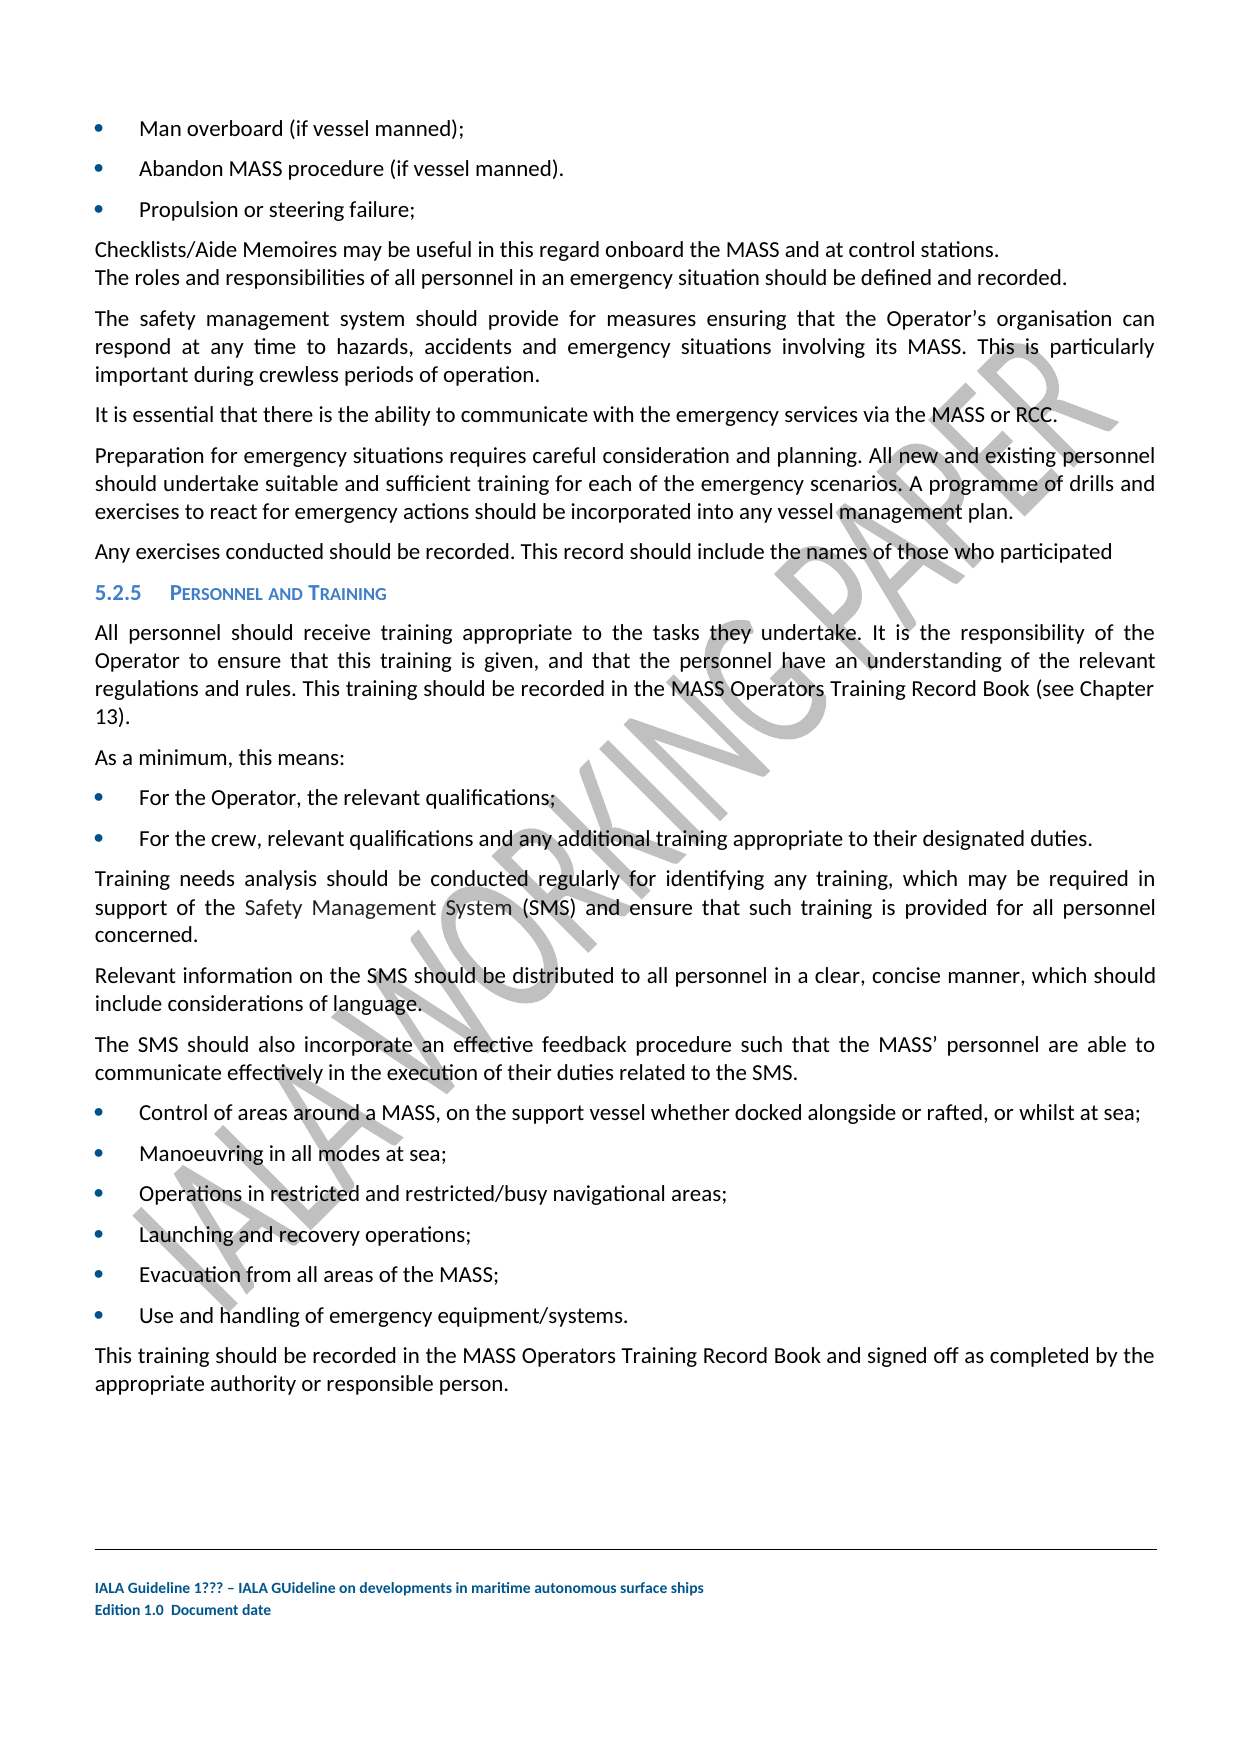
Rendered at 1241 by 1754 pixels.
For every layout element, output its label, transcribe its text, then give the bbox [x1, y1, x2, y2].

text Relevant information on the SMS should be distributed to all personnel in a clear, concise manner, which should include considerations of language. [94, 961, 1157, 1017]
text It is essential that there is the ability to communicate with the emergency services via the MASS or RCC. [94, 400, 1157, 428]
text As a minimum, this means: [94, 743, 1157, 771]
list Evacuation from all areas of the MASS; [94, 1260, 1157, 1288]
list Propulsion or steering failure; [94, 195, 1157, 223]
list Control of areas around a MASS, on the support vessel whether docked alongside or rafted, or whilst at sea; [94, 1098, 1157, 1126]
text The SMS should also incorporate an effective feedback procedure such that the MASS’ personnel are able to communicate effectively in the execution of their duties related to the SMS. [94, 1030, 1157, 1086]
list Use and handling of emergency equipment/systems. [94, 1301, 1157, 1329]
text Checklists/Aide Memoires may be useful in this regard onboard the MASS and at control stations. [94, 235, 1157, 263]
list Operations in restricted and restricted/busy navigational areas; [94, 1179, 1157, 1207]
list Launching and recovery operations; [94, 1220, 1157, 1248]
text Training needs analysis should be conducted regularly for identifying any training, which may be required in support of the Safety Management System (SMS) and ensure that such training is provided for all personnel concerned. [94, 864, 1157, 949]
text All personnel should receive training appropriate to the tasks they undertake. It is the responsibility of the Operator to ensure that this training is given, and that the personnel have an understanding of the relevant regulations and rules. This training should be recorded in the MASS Operators Training Record Book (see Chapter 13). [94, 618, 1157, 731]
list Manoeuvring in all modes at sea; [94, 1139, 1157, 1167]
text The roles and responsibilities of all personnel in an emergency situation should be defined and recorded. [94, 263, 1157, 291]
list For the Operator, the relevant qualifications; [94, 783, 1157, 812]
list For the crew, relevant qualifications and any additional training appropriate to their designated duties. [94, 824, 1157, 852]
list Abandon MASS procedure (if vessel manned). [94, 154, 1157, 182]
text The safety management system should provide for measures ensuring that the Operator’s organisation can respond at any time to hazards, accidents and emergency situations involving its MASS. This is particularly important during crewless periods of operation. [94, 304, 1157, 388]
list Man overboard (if vessel manned); [94, 114, 1157, 142]
text Preparation for emergency situations requires careful consideration and planning. All new and existing personnel should undertake suitable and sufficient training for each of the emergency scenarios. A programme of drills and exercises to react for emergency actions should be incorporated into any vessel management plan. [94, 441, 1157, 525]
subtitle Personnel and Training [94, 578, 1157, 606]
text This training should be recorded in the MASS Operators Training Record Book and signed off as completed by the appropriate authority or responsible person. [94, 1341, 1157, 1397]
text Any exercises conducted should be recorded. This record should include the names of those who participated [94, 537, 1157, 565]
